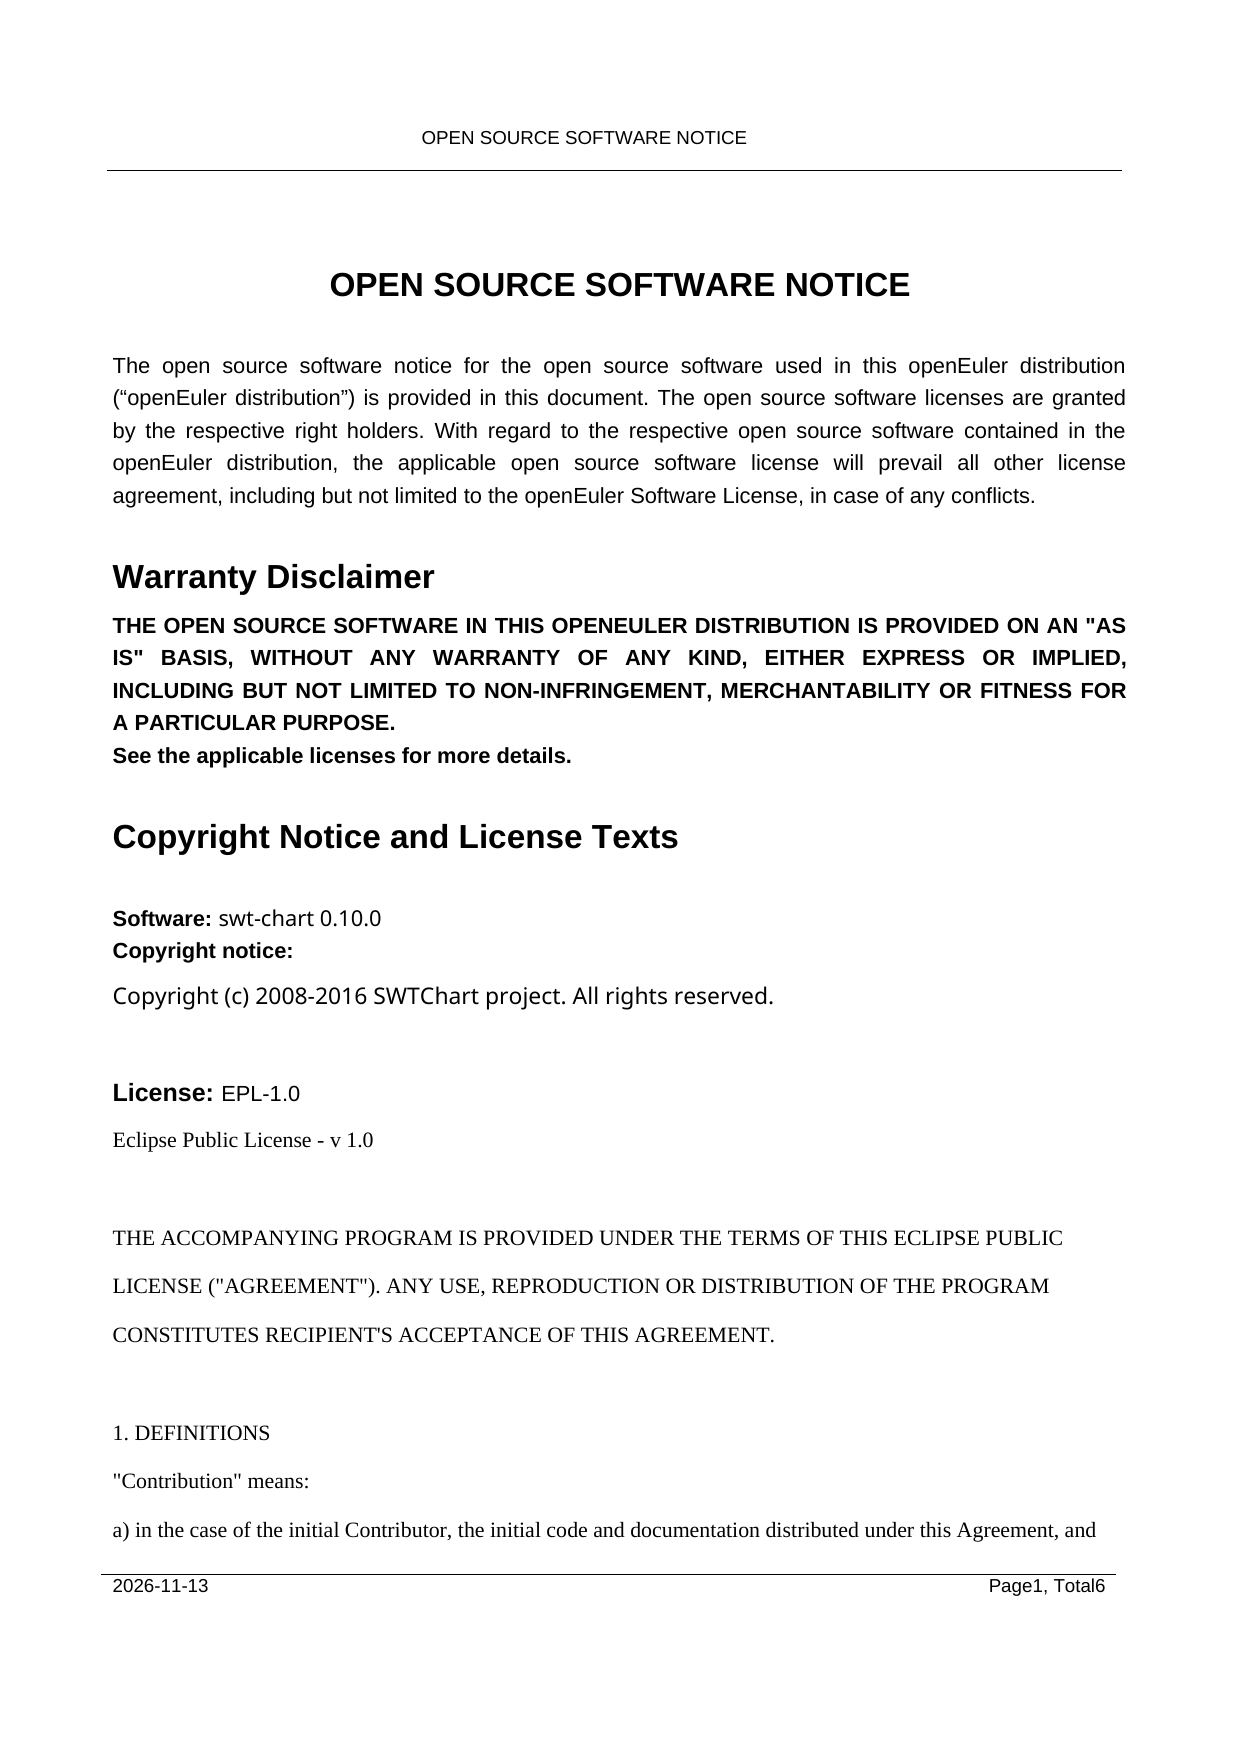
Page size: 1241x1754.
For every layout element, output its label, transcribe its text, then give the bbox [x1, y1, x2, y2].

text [112, 1123, 1128, 1546]
text Software: swt-chart 0.10.0 [112, 901, 1128, 934]
text Copyright Notice and License Texts [112, 804, 1128, 869]
text Warranty Disclaimer [112, 544, 1128, 609]
text The open source software notice for the open source software used in this openEuler distribution (“openEuler distribution”) is provided in this document. The open source software licenses are granted by the respective right holders. With regard to the respective open source software contained in the openEuler distribution, the applicable open source software license will prevail all other license agreement, including but not limited to the openEuler Software License, in case of any conflicts. [112, 349, 1128, 511]
text OPEN SOURCE SOFTWARE NOTICE [112, 251, 1128, 316]
text THE OPEN SOURCE SOFTWARE IN THIS OPENEULER DISTRIBUTION IS PROVIDED ON AN "AS IS" BASIS, WITHOUT ANY WARRANTY OF ANY KIND, EITHER EXPRESS OR IMPLIED, INCLUDING BUT NOT LIMITED TO NON-INFRINGEMENT, MERCHANTABILITY OR FITNESS FOR A PARTICULAR PURPOSE. See the applicable licenses for more details. [112, 609, 1128, 771]
text License: EPL-1.0 [112, 1077, 1128, 1109]
text Copyright notice: [112, 934, 1128, 966]
text Copyright (c) 2008-2016 SWTChart project. All rights reserved. [112, 979, 1128, 1060]
